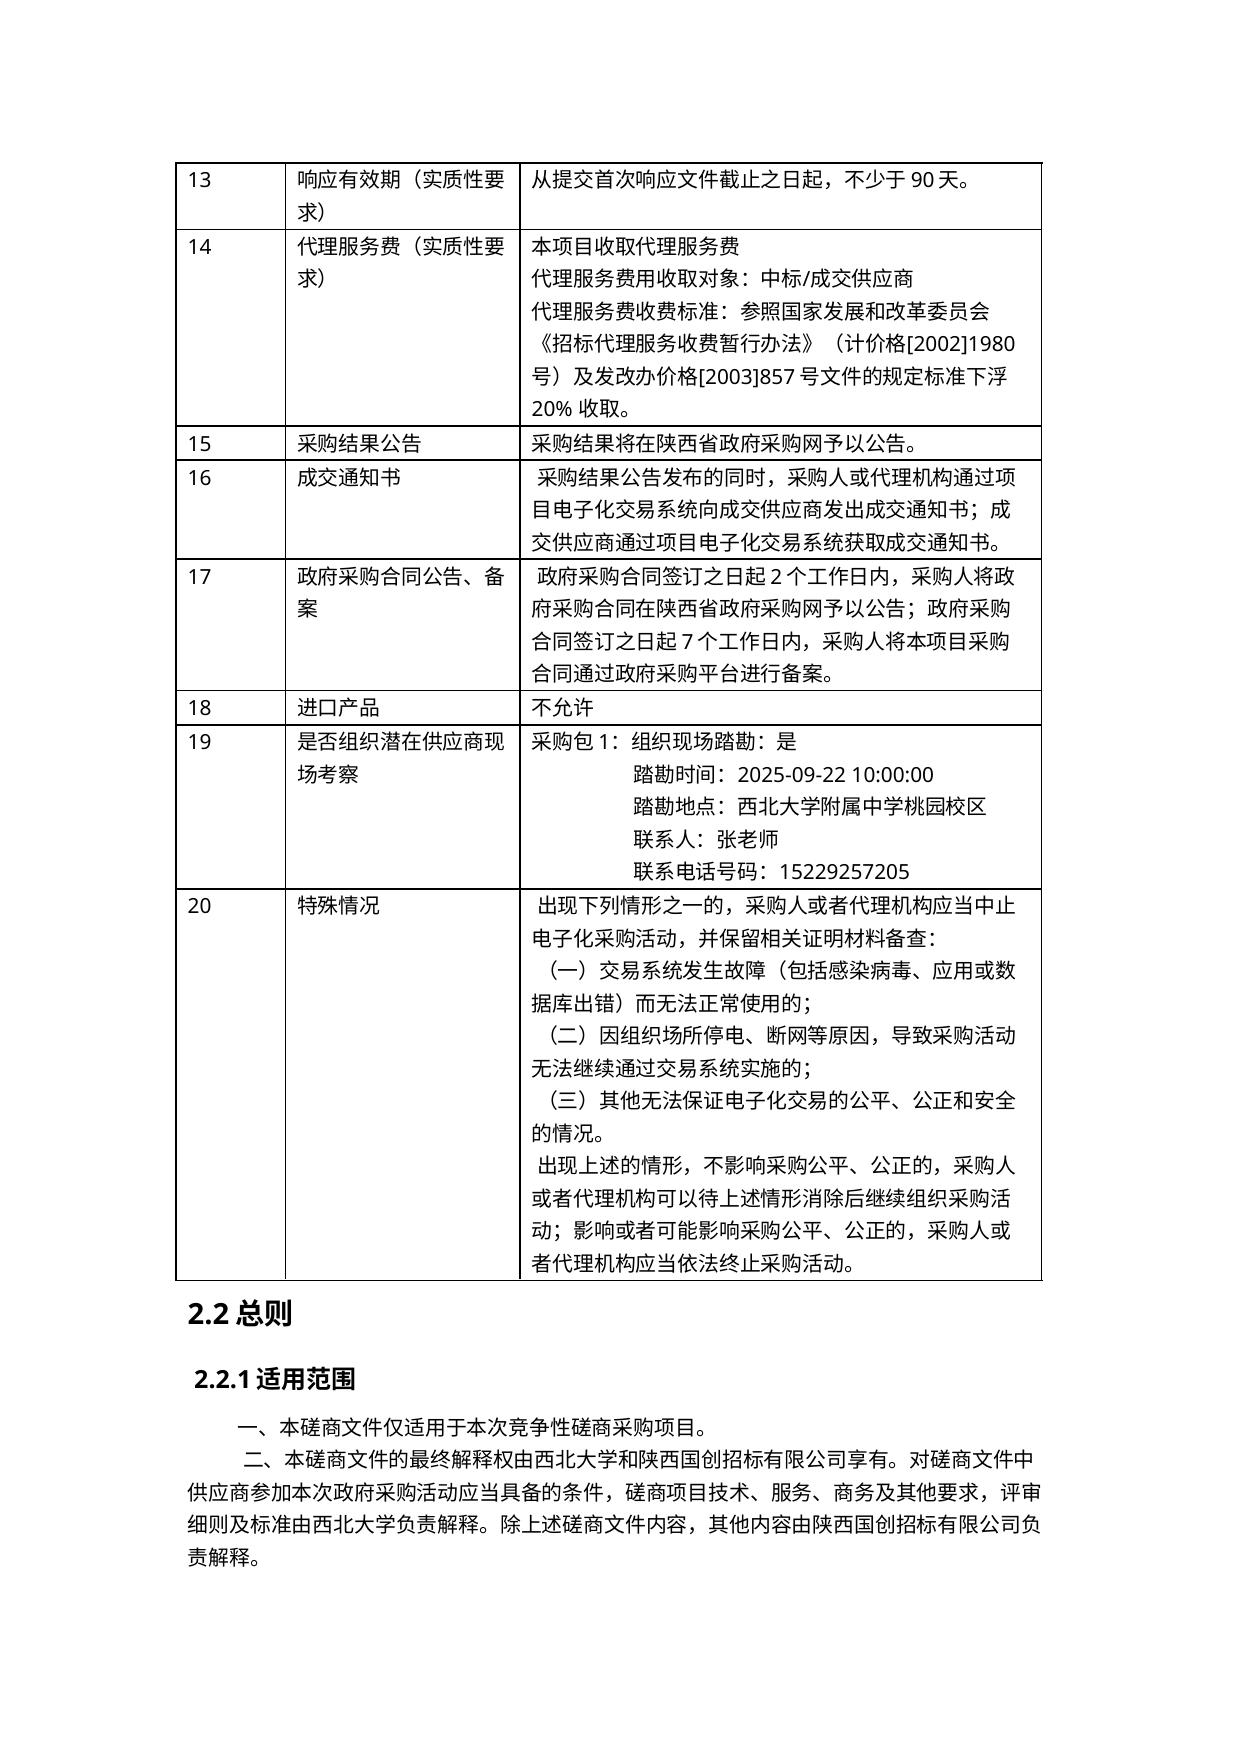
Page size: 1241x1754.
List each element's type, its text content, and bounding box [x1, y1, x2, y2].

table_cell 16 [177, 461, 285, 558]
text 一、本磋商文件仅适用于本次竞争性磋商采购项目。 [187, 1411, 1053, 1443]
table_cell 响应有效期（实质性要求） [286, 164, 519, 228]
table_cell 政府采购合同公告、备案 [286, 560, 519, 690]
table_cell 出现下列情形之一的，采购人或者代理机构应当中止电子化采购活动，并保留相关证明材料备查： （一）交易系统发生故障（包括感染病毒、应用或数据库出错）而无法正常使用的； （二）因组织场所停电、断网等原因，导致采购活动无法继续通过交易系统实施的； （三）其他无法保证电子化交易的公平、公正和安全的情况。 出现上述的情形，不影响采购公平、公正的，采购人或者代理机构可以待上述情形消除后继续组织采购活动；影响或者可能影响采购公平、公正的，采购人或者代理机构应当依法终止采购活动。 [521, 890, 1041, 1279]
text 2.2.1适用范围 [187, 1346, 1053, 1411]
text 二、本磋商文件的最终解释权由西北大学和陕西国创招标有限公司享有。对磋商文件中供应商参加本次政府采购活动应当具备的条件，磋商项目技术、服务、商务及其他要求，评审细则及标准由西北大学负责解释。除上述磋商文件内容，其他内容由陕西国创招标有限公司负责解释。 [187, 1443, 1053, 1573]
table_cell 13 [177, 164, 285, 228]
table_cell 14 [177, 230, 285, 425]
table_cell 采购结果公告 [286, 427, 519, 459]
table_cell 采购结果将在陕西省政府采购网予以公告。 [521, 427, 1041, 459]
table_cell 本项目收取代理服务费 代理服务费用收取对象：中标/成交供应商 代理服务费收费标准：参照国家发展和改革委员会《招标代理服务收费暂行办法》（计价格[2002]1980号）及发改办价格[2003]857号文件的规定标准下浮 20% 收取。 [521, 230, 1041, 425]
table_cell 采购包1：组织现场踏勘：是 踏勘时间：2025-09-22 10:00:00 踏勘地点：西北大学附属中学桃园校区 联系人：张老师 联系电话号码：15229257205 [521, 726, 1041, 888]
text 2.2总则 [187, 1281, 1053, 1346]
table_cell 进口产品 [286, 691, 519, 724]
table_cell 从提交首次响应文件截止之日起，不少于90天。 [521, 164, 1041, 228]
table_cell 采购结果公告发布的同时，采购人或代理机构通过项目电子化交易系统向成交供应商发出成交通知书；成交供应商通过项目电子化交易系统获取成交通知书。 [521, 461, 1041, 558]
table_cell 15 [177, 427, 285, 459]
table_cell 特殊情况 [286, 890, 519, 1279]
table_cell 代理服务费（实质性要求） [286, 230, 519, 425]
table_cell 17 [177, 560, 285, 690]
table_cell 不允许 [521, 691, 1041, 724]
table_cell 成交通知书 [286, 461, 519, 558]
table_cell 18 [177, 691, 285, 724]
table_cell 19 [177, 726, 285, 888]
table_cell 是否组织潜在供应商现场考察 [286, 726, 519, 888]
table_cell 20 [177, 890, 285, 1279]
table_cell 政府采购合同签订之日起2个工作日内，采购人将政府采购合同在陕西省政府采购网予以公告；政府采购合同签订之日起7个工作日内，采购人将本项目采购合同通过政府采购平台进行备案。 [521, 560, 1041, 690]
